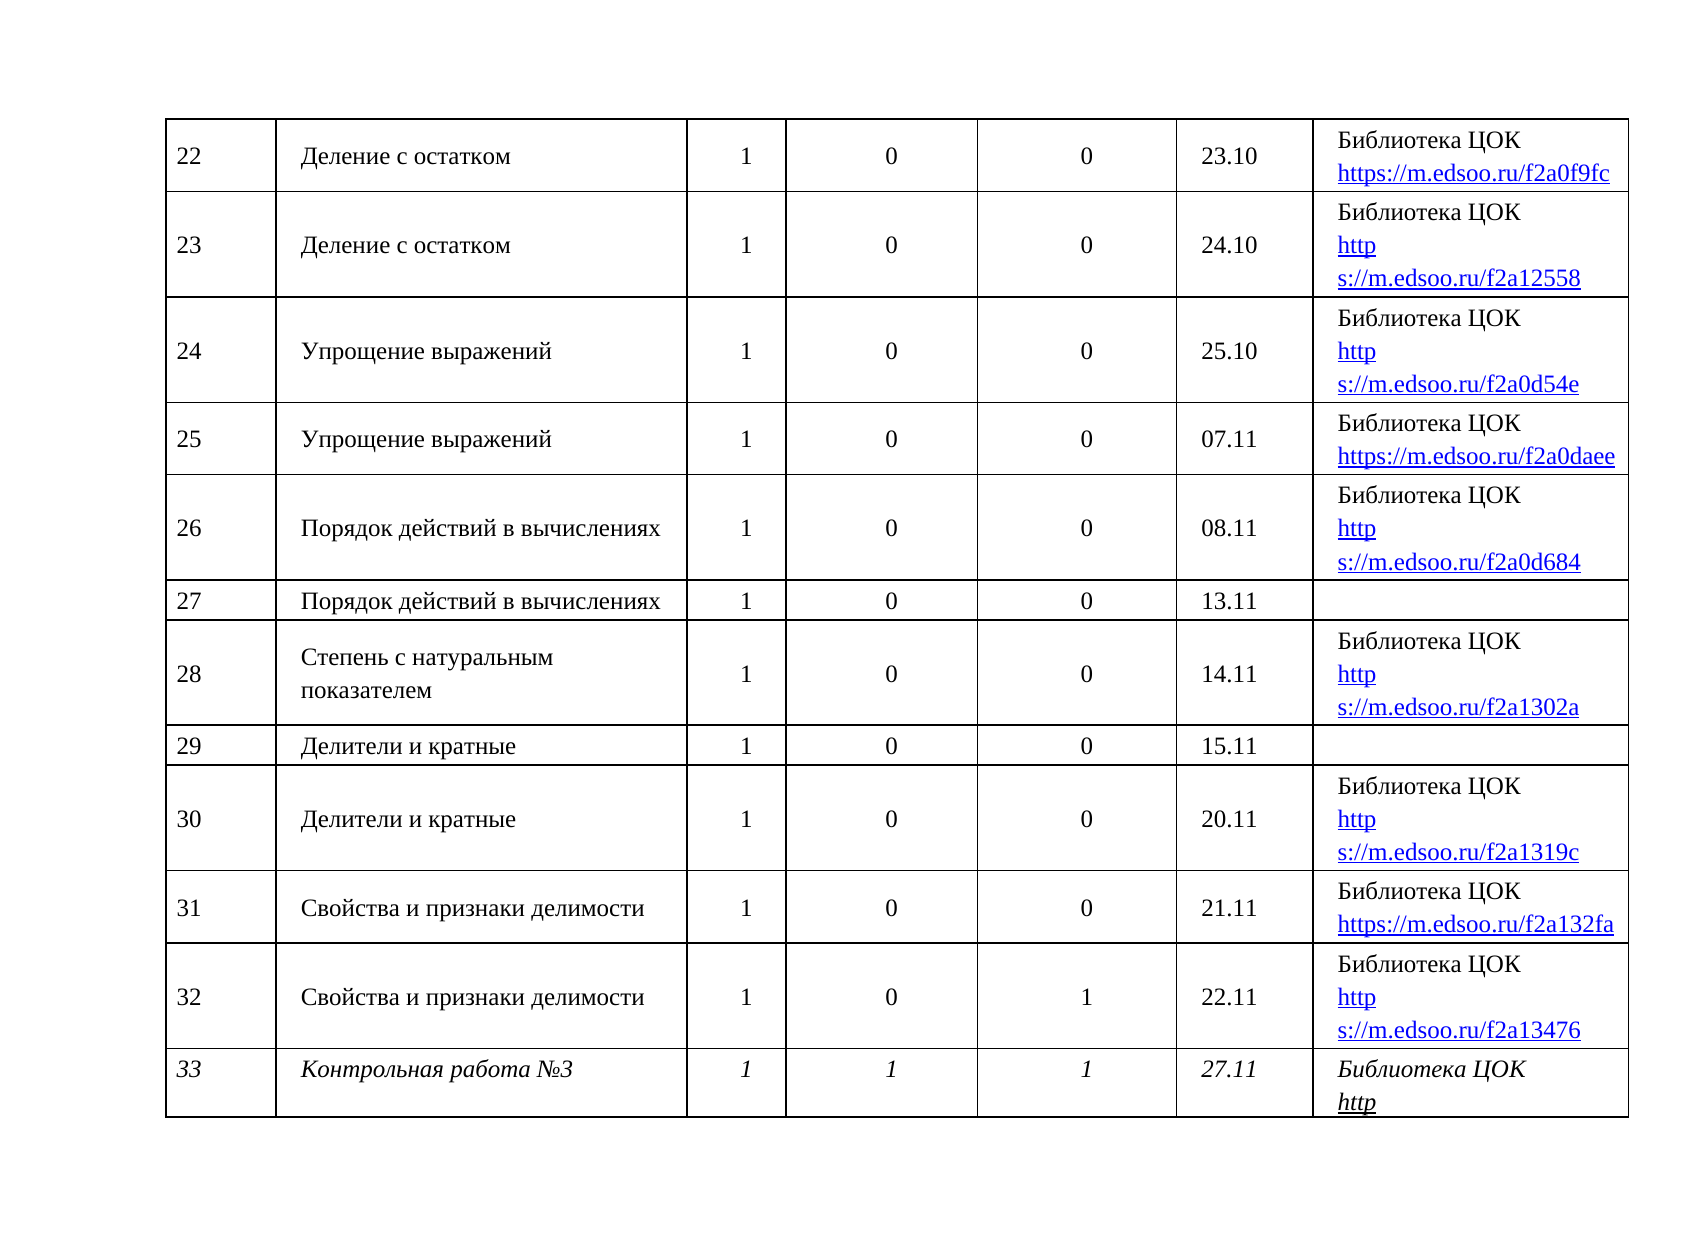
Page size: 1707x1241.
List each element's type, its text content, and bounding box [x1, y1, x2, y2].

table_cell Библиотека ЦОК https://m.edsoo.ru/f2a13476 [1314, 944, 1628, 1047]
table_cell 29 [167, 726, 275, 764]
table_cell 33 [167, 1049, 275, 1116]
table_cell Свойства и признаки делимости [277, 871, 686, 942]
table_cell 1 [688, 581, 785, 619]
table_cell Порядок действий в вычислениях [277, 475, 686, 579]
table_cell [1314, 726, 1628, 764]
table_cell Библиотека ЦОК https://m.edsoo.ru/f2a0d684 [1314, 475, 1628, 579]
table_cell 0 [787, 192, 977, 296]
table_cell 31 [167, 871, 275, 942]
table_cell 1 [688, 944, 785, 1047]
table_cell 27.11 [1177, 1049, 1312, 1116]
table_cell 28 [167, 621, 275, 724]
table_cell 0 [787, 871, 977, 942]
table_cell 0 [978, 298, 1176, 401]
table_cell 0 [978, 871, 1176, 942]
table_cell Библиотека ЦОК https://m.edsoo.ru/f2a132fa [1314, 871, 1628, 942]
table_cell 24 [167, 298, 275, 401]
table_cell 07.11 [1177, 403, 1312, 474]
table_cell Делители и кратные [277, 726, 686, 764]
table_cell 1 [688, 766, 785, 869]
table_cell 23.10 [1177, 120, 1312, 191]
table_cell Свойства и признаки делимости [277, 944, 686, 1047]
table_cell 0 [978, 192, 1176, 296]
table_cell Библиотека ЦОК https://m.edsoo.ru/f2a12558 [1314, 192, 1628, 296]
table_cell 25 [167, 403, 275, 474]
table_cell 0 [787, 120, 977, 191]
table_cell 1 [688, 403, 785, 474]
table_cell 0 [978, 403, 1176, 474]
table_cell 24.10 [1177, 192, 1312, 296]
table_cell 0 [787, 766, 977, 869]
table_cell 25.10 [1177, 298, 1312, 401]
table_cell 0 [787, 298, 977, 401]
table_cell 14.11 [1177, 621, 1312, 724]
table_cell 0 [978, 621, 1176, 724]
table_cell 20.11 [1177, 766, 1312, 869]
table_cell 26 [167, 475, 275, 579]
table_cell 0 [787, 944, 977, 1047]
table_cell 23 [167, 192, 275, 296]
table_cell 1 [688, 1049, 785, 1116]
table_cell Деление с остатком [277, 192, 686, 296]
table_cell 1 [688, 871, 785, 942]
table_cell 0 [978, 475, 1176, 579]
table_cell 0 [787, 621, 977, 724]
table_cell 21.11 [1177, 871, 1312, 942]
table_cell Библиотека ЦОК https://m.edsoo.ru/f2a0daee [1314, 403, 1628, 474]
table_cell Библиотека ЦОК https://m.edsoo.ru/f2a0d54e [1314, 298, 1628, 401]
table_cell Библиотека ЦОК https://m.edsoo.ru/f2a1302a [1314, 621, 1628, 724]
table_cell 22 [167, 120, 275, 191]
table_cell [1314, 581, 1628, 619]
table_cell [1314, 1049, 1628, 1116]
table_cell 0 [978, 726, 1176, 764]
table_cell 0 [978, 120, 1176, 191]
table_cell 1 [688, 192, 785, 296]
table_cell 32 [167, 944, 275, 1047]
table_cell Деление с остатком [277, 120, 686, 191]
table_cell 0 [978, 766, 1176, 869]
table_cell 1 [688, 726, 785, 764]
table_cell 22.11 [1177, 944, 1312, 1047]
table_cell 1 [787, 1049, 977, 1116]
table_cell Порядок действий в вычислениях [277, 581, 686, 619]
table_cell 27 [167, 581, 275, 619]
table_cell Библиотека ЦОК https://m.edsoo.ru/f2a0f9fc [1314, 120, 1628, 191]
table_cell 0 [787, 581, 977, 619]
table_cell 1 [688, 475, 785, 579]
table_cell 0 [787, 403, 977, 474]
table_cell Степень с натуральным показателем [277, 621, 686, 724]
table_cell Упрощение выражений [277, 403, 686, 474]
table_cell 1 [688, 621, 785, 724]
table_cell 0 [787, 726, 977, 764]
table_cell Библиотека ЦОК https://m.edsoo.ru/f2a1319c [1314, 766, 1628, 869]
table_cell 0 [978, 581, 1176, 619]
table_cell Делители и кратные [277, 766, 686, 869]
table_cell Упрощение выражений [277, 298, 686, 401]
table_cell 1 [978, 1049, 1176, 1116]
table_cell 13.11 [1177, 581, 1312, 619]
table_cell 1 [978, 944, 1176, 1047]
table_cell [277, 1049, 686, 1116]
table_cell 0 [787, 475, 977, 579]
table_cell 08.11 [1177, 475, 1312, 579]
table_cell 1 [688, 120, 785, 191]
table_cell 30 [167, 766, 275, 869]
table_cell 1 [688, 298, 785, 401]
table_cell 15.11 [1177, 726, 1312, 764]
